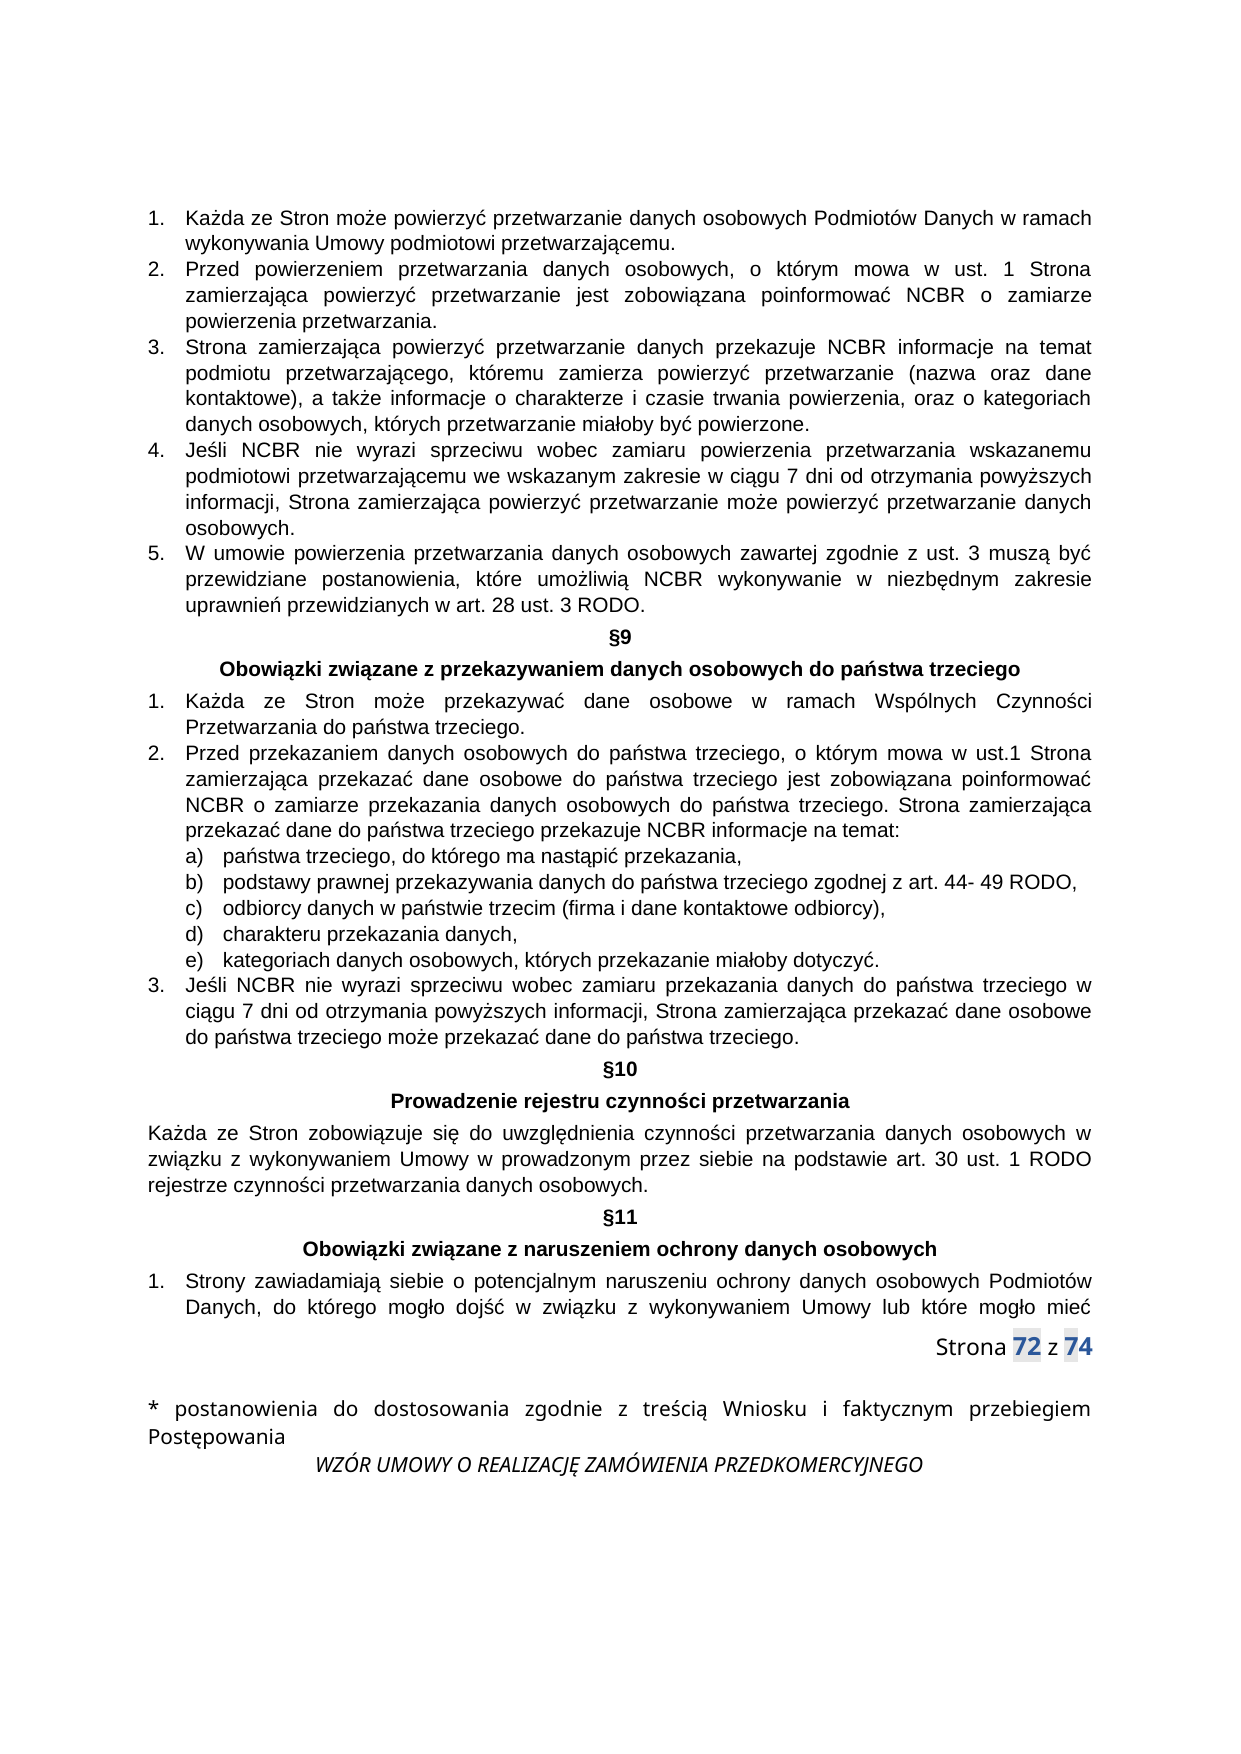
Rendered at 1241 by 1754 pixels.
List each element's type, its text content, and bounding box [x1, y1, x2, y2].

list Jeśli NCBR nie wyrazi sprzeciwu wobec zamiaru powierzenia przetwarzania wskazanemu podmiotowi przetwarzającemu we wskazanym zakresie w ciągu 7 dni od otrzymania powyższych informacji, Strona zamierzająca powierzyć przetwarzanie może powierzyć przetwarzanie danych osobowych. [148, 438, 1093, 539]
text §10 [148, 1057, 1093, 1081]
list charakteru przekazania danych, [185, 922, 1093, 946]
text §11 [148, 1205, 1093, 1229]
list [148, 1269, 1093, 1319]
list Jeśli NCBR nie wyrazi sprzeciwu wobec zamiaru przekazania danych do państwa trzeciego w ciągu 7 dni od otrzymania powyższych informacji, Strona zamierzająca przekazać dane osobowe do państwa trzeciego może przekazać dane do państwa trzeciego. [148, 973, 1093, 1049]
text §9 [148, 625, 1093, 649]
list państwa trzeciego, do którego ma nastąpić przekazania, [185, 844, 1093, 868]
list odbiorcy danych w państwie trzecim (firma i dane kontaktowe odbiorcy), [185, 896, 1093, 920]
list Każda ze Stron może przekazywać dane osobowe w ramach Wspólnych Czynności Przetwarzania do państwa trzeciego. [148, 689, 1093, 739]
list Strona zamierzająca powierzyć przetwarzanie danych przekazuje NCBR informacje na temat podmiotu przetwarzającego, któremu zamierza powierzyć przetwarzanie (nazwa oraz dane kontaktowe), a także informacje o charakterze i czasie trwania powierzenia, oraz o kategoriach danych osobowych, których przetwarzanie miałoby być powierzone. [148, 334, 1093, 436]
text Każda ze Stron zobowiązuje się do uwzględnienia czynności przetwarzania danych osobowych w związku z wykonywaniem Umowy w prowadzonym przez siebie na podstawie art. 30 ust. 1 RODO rejestrze czynności przetwarzania danych osobowych. [148, 1121, 1093, 1197]
list Przed przekazaniem danych osobowych do państwa trzeciego, o którym mowa w ust.1 Strona zamierzająca przekazać dane osobowe do państwa trzeciego jest zobowiązana poinformować NCBR o zamiarze przekazania danych osobowych do państwa trzeciego. Strona zamierzająca przekazać dane do państwa trzeciego przekazuje NCBR informacje na temat: [148, 741, 1093, 842]
text Obowiązki związane z przekazywaniem danych osobowych do państwa trzeciego [148, 657, 1093, 681]
list Każda ze Stron może powierzyć przetwarzanie danych osobowych Podmiotów Danych w ramach wykonywania Umowy podmiotowi przetwarzającemu. [148, 205, 1093, 255]
text Obowiązki związane z naruszeniem ochrony danych osobowych [148, 1237, 1093, 1261]
list podstawy prawnej przekazywania danych do państwa trzeciego zgodnej z art. 44- 49 RODO, [185, 870, 1093, 894]
text Prowadzenie rejestru czynności przetwarzania [148, 1089, 1093, 1113]
list kategoriach danych osobowych, których przekazanie miałoby dotyczyć. [185, 947, 1093, 971]
list W umowie powierzenia przetwarzania danych osobowych zawartej zgodnie z ust. 3 muszą być przewidziane postanowienia, które umożliwią NCBR wykonywanie w niezbędnym zakresie uprawnień przewidzianych w art. 28 ust. 3 RODO. [148, 541, 1093, 617]
list Przed powierzeniem przetwarzania danych osobowych, o którym mowa w ust. 1 Strona zamierzająca powierzyć przetwarzanie jest zobowiązana poinformować NCBR o zamiarze powierzenia przetwarzania. [148, 257, 1093, 333]
